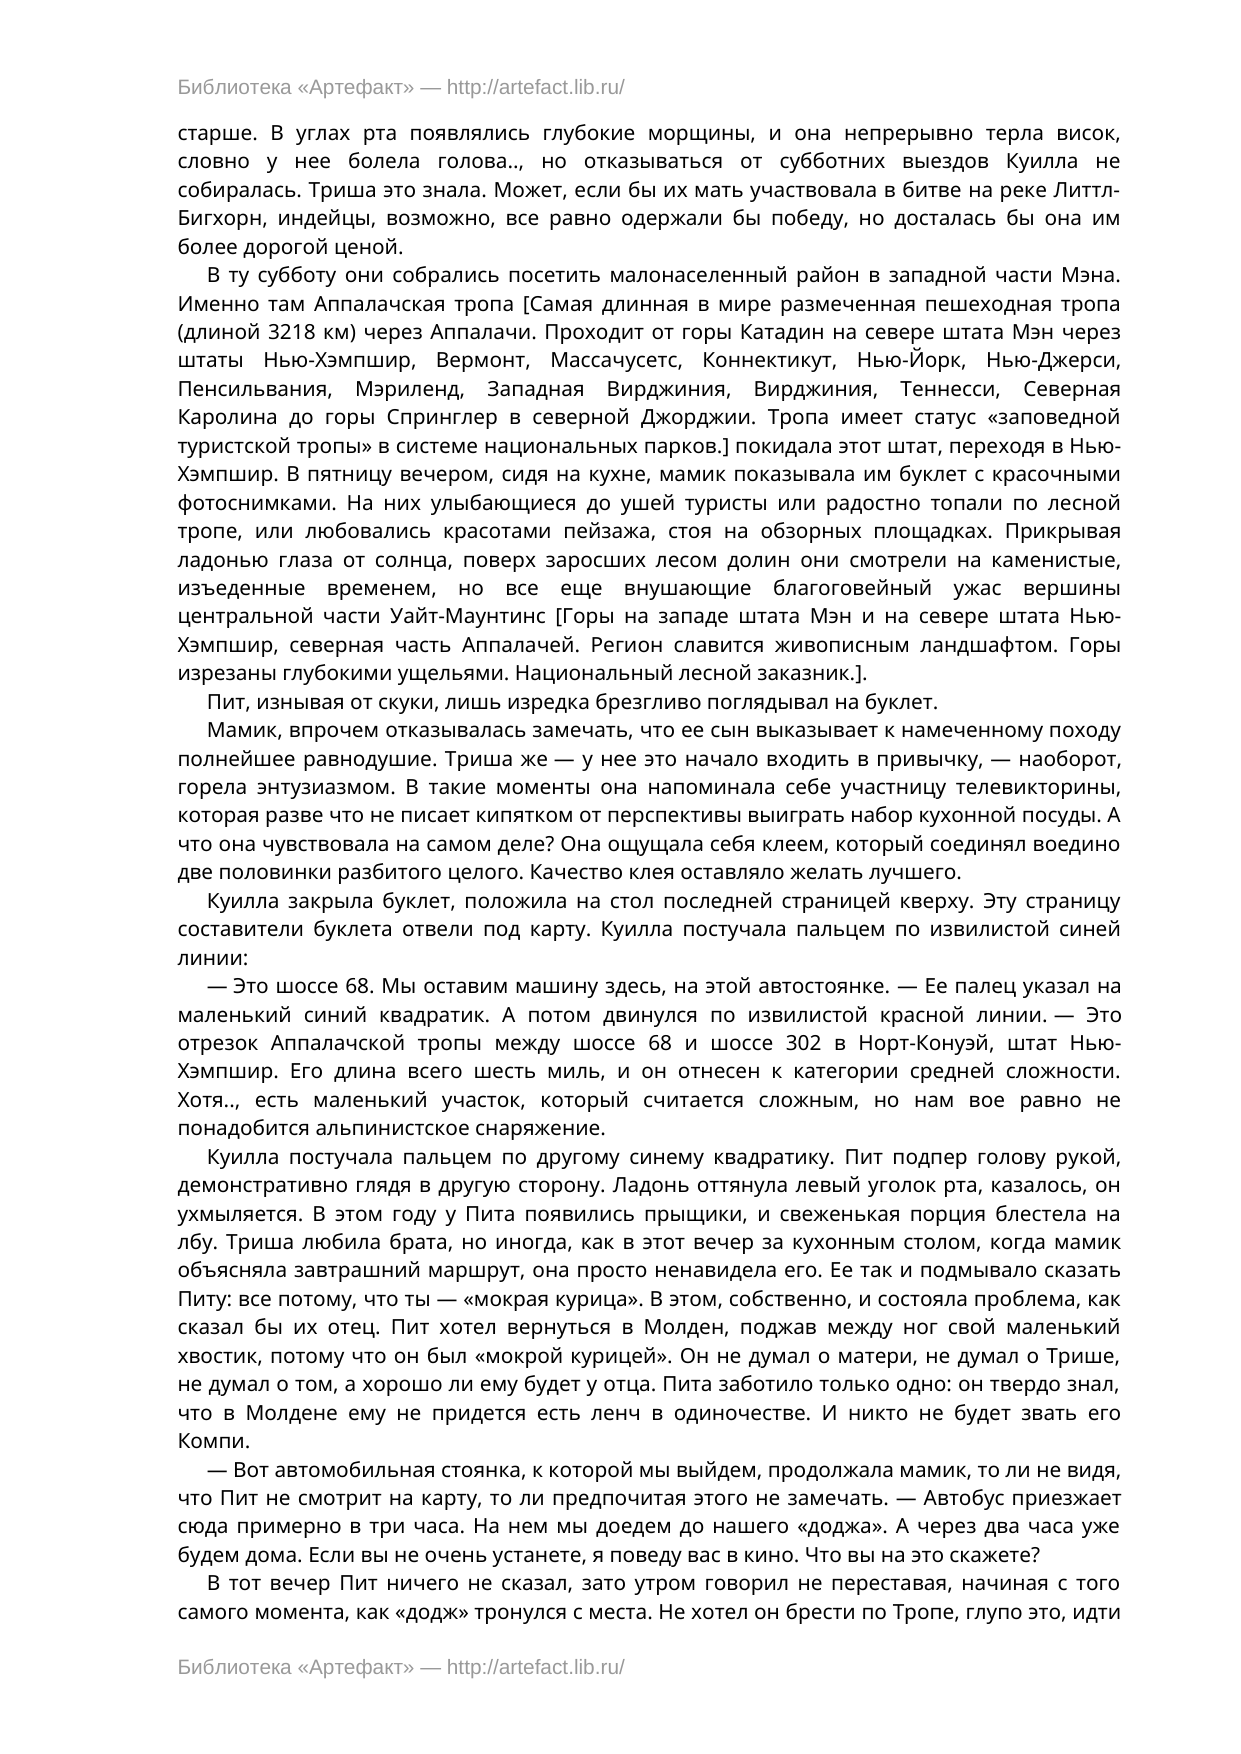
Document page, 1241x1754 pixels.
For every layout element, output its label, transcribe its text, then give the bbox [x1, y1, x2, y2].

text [177, 1568, 1122, 1625]
text Мамик, впрочем отказывалась замечать, что ее сын выказывает к намеченному походу полнейшее равнодушие. Триша же — у нее это начало входить в привычку, — наоборот, горела энтузиазмом. В такие моменты она напоминала себе участницу телевикторины, которая разве что не писает кипятком от перспективы выиграть набор кухонной посуды. А что она чувствовала на самом деле? Она ощущала себя клеем, который соединял воедино две половинки разбитого целого. Качество клея оставляло желать лучшего. [177, 715, 1122, 886]
text Пит, изнывая от скуки, лишь изредка брезгливо поглядывал на буклет. [177, 687, 1122, 715]
text — Вот автомобильная стоянка, к которой мы выйдем, продолжала мамик, то ли не видя, что Пит не смотрит на карту, то ли предпочитая этого не замечать. — Автобус приезжает сюда примерно в три часа. На нем мы доедем до нашего «доджа». А через два часа уже будем дома. Если вы не очень устанете, я поведу вас в кино. Что вы на это скажете? [177, 1455, 1122, 1568]
text В ту субботу они собрались посетить малонаселенный район в западной части Мэна. Именно там Аппалачская тропа [Самая длинная в мире размеченная пешеходная тропа (длиной 3218 км) через Аппалачи. Проходит от горы Катадин на севере штата Мэн через штаты Нью-Хэмпшир, Вермонт, Массачусетс, Коннектикут, Нью-Йорк, Нью-Джерси, Пенсильвания, Мэриленд, Западная Вирджиния, Вирджиния, Теннесси, Северная Каролина до горы Спринглер в северной Джорджии. Тропа имеет статус «заповедной туристской тропы» в системе национальных парков.] покидала этот штат, переходя в Нью-Хэмпшир. В пятницу вечером, сидя на кухне, мамик показывала им буклет с красочными фотоснимками. На них улыбающиеся до ушей туристы или радостно топали по лесной тропе, или любовались красотами пейзажа, стоя на обзорных площадках. Прикрывая ладонью глаза от солнца, поверх заросших лесом долин они смотрели на каменистые, изъеденные временем, но все еще внушающие благоговейный ужас вершины центральной части Уайт-Маунтинс [Горы на западе штата Мэн и на севере штата Нью-Хэмпшир, северная часть Аппалачей. Регион славится живописным ландшафтом. Горы изрезаны глубокими ущельями. Национальный лесной заказник.]. [177, 260, 1122, 687]
text — Это шоссе 68. Мы оставим машину здесь, на этой автостоянке. — Ее палец указал на маленький синий квадратик. А потом двинулся по извилистой красной линии. — Это отрезок Аппалачской тропы между шоссе 68 и шоссе 302 в Норт-Конуэй, штат Нью-Хэмпшир. Его длина всего шесть миль, и он отнесен к категории средней сложности. Хотя.., есть маленький участок, который считается сложным, но нам вое равно не понадобится альпинистское снаряжение. [177, 971, 1122, 1142]
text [177, 118, 1122, 260]
text Куилла закрыла буклет, положила на стол последней страницей кверху. Эту страницу составители буклета отвели под карту. Куилла постучала пальцем по извилистой синей линии: [177, 886, 1122, 971]
text Куилла постучала пальцем по другому синему квадратику. Пит подпер голову рукой, демонстративно глядя в другую сторону. Ладонь оттянула левый уголок рта, казалось, он ухмыляется. В этом году у Пита появились прыщики, и свеженькая порция блестела на лбу. Триша любила брата, но иногда, как в этот вечер за кухонным столом, когда мамик объясняла завтрашний маршрут, она просто ненавидела его. Ее так и подмывало сказать Питу: все потому, что ты — «мокрая курица». В этом, собственно, и состояла проблема, как сказал бы их отец. Пит хотел вернуться в Молден, поджав между ног свой маленький хвостик, потому что он был «мокрой курицей». Он не думал о матери, не думал о Трише, не думал о том, а хорошо ли ему будет у отца. Пита заботило только одно: он твердо знал, что в Молдене ему не придется есть ленч в одиночестве. И никто не будет звать его Компи. [177, 1142, 1122, 1455]
